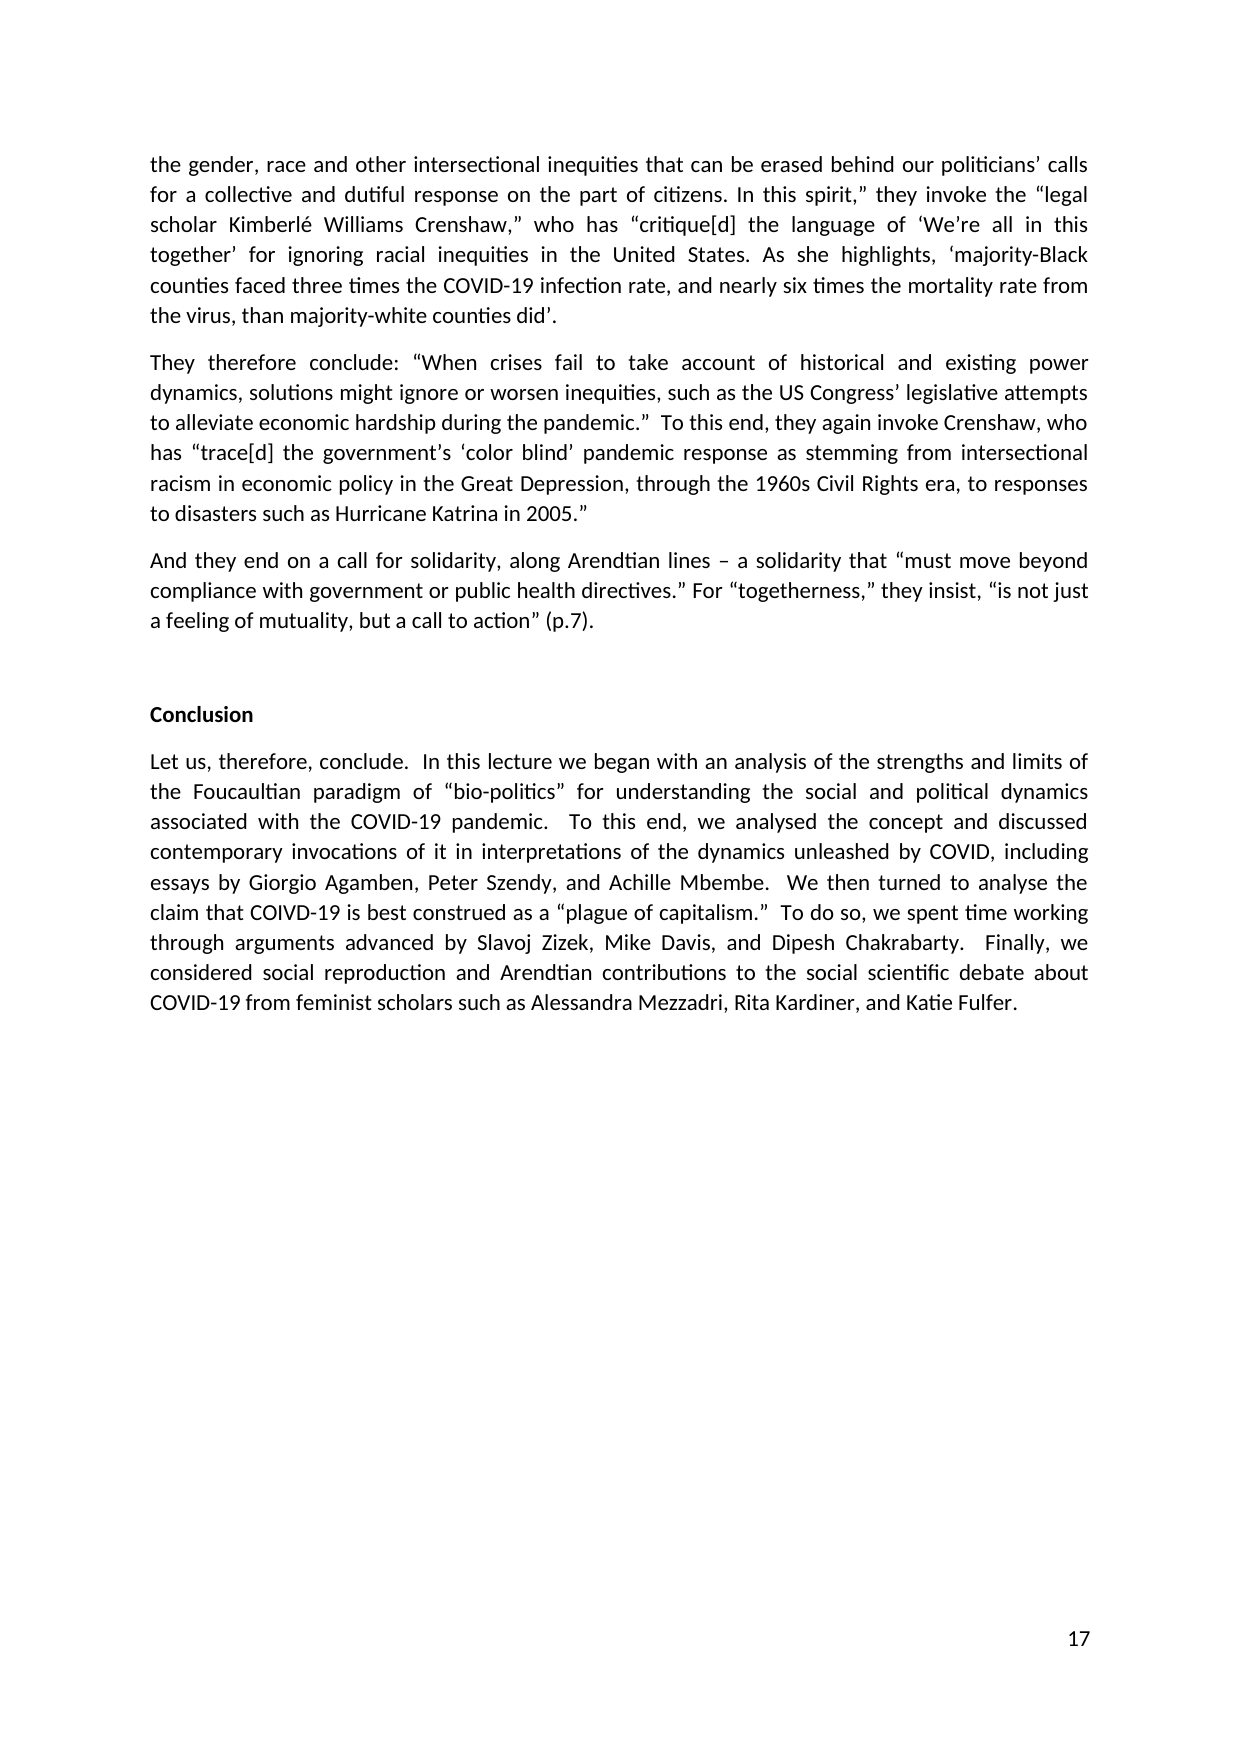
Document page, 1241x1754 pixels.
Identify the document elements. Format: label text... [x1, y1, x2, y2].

text Conclusion [150, 700, 1090, 728]
text And they end on a call for solidarity, along Arendtian lines – a solidarity that “must move beyond compliance with government or public health directives.” For “togetherness,” they insist, “is not just a feeling of mutuality, but a call to action” (p.7). [150, 546, 1090, 634]
text Let us, therefore, conclude. In this lecture we began with an analysis of the strengths and limits of the Foucaultian paradigm of “bio-politics” for understanding the social and political dynamics associated with the COVID-19 pandemic. To this end, we analysed the concept and discussed contemporary invocations of it in interpretations of the dynamics unleashed by COVID, including essays by Giorgio Agamben, Peter Szendy, and Achille Mbembe. We then turned to analyse the claim that COIVD-19 is best construed as a “plague of capitalism.” To do so, we spent time working through arguments advanced by Slavoj Zizek, Mike Davis, and Dipesh Chakrabarty. Finally, we considered social reproduction and Arendtian contributions to the social scientific debate about COVID-19 from feminist scholars such as Alessandra Mezzadri, Rita Kardiner, and Katie Fulfer. [150, 747, 1090, 1017]
text They therefore conclude: “When crises fail to take account of historical and existing power dynamics, solutions might ignore or worsen inequities, such as the US Congress’ legislative attempts to alleviate economic hardship during the pandemic.” To this end, they again invoke Crenshaw, who has “trace[d] the government’s ‘color blind’ pandemic response as stemming from intersectional racism in economic policy in the Great Depression, through the 1960s Civil Rights era, to responses to disasters such as Hurricane Katrina in 2005.” [150, 348, 1090, 527]
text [150, 150, 1090, 329]
